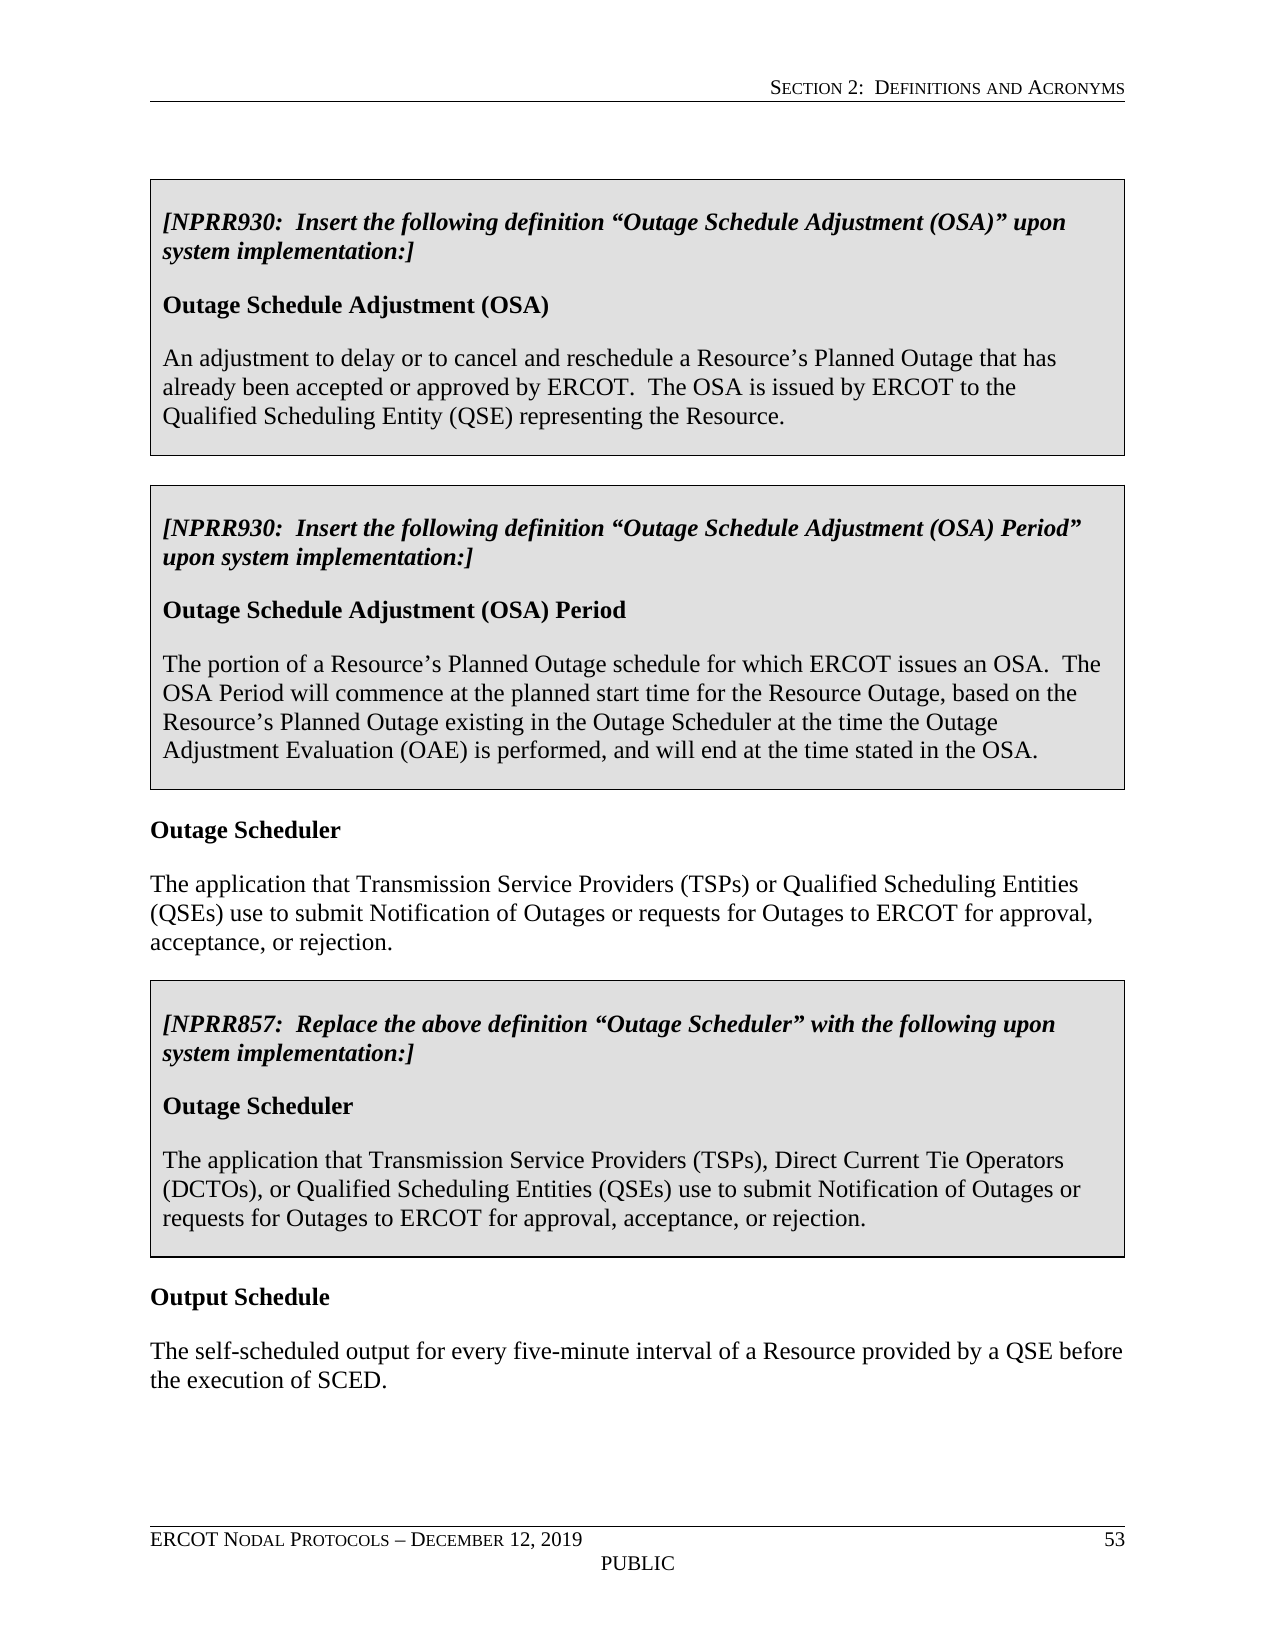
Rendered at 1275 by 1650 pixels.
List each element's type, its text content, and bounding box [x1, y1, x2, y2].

table_header [NPRR930: Insert the following definition “Outage Schedule Adjustment (OSA) Period” upon system implementation:] Outage Schedule Adjustment (OSA) Period The portion of a Resource’s Planned Outage schedule for which ERCOT issues an OSA. The OSA Period will commence at the planned start time for the Resource Outage, based on the Resource’s Planned Outage existing in the Outage Scheduler at the time the Outage Adjustment Evaluation (OAE) is performed, and will end at the time stated in the OSA. [151, 486, 1124, 789]
text The self-scheduled output for every five-minute interval of a Resource provided by a QSE before the execution of SCED. [150, 1336, 1125, 1394]
table_header [NPRR930: Insert the following definition “Outage Schedule Adjustment (OSA)” upon system implementation:] Outage Schedule Adjustment (OSA) An adjustment to delay or to cancel and reschedule a Resource’s Planned Outage that has already been accepted or approved by ERCOT. The OSA is issued by ERCOT to the Qualified Scheduling Entity (QSE) representing the Resource. [151, 180, 1124, 455]
table_header [NPRR857: Replace the above definition “Outage Scheduler” with the following upon system implementation:] Outage Scheduler The application that Transmission Service Providers (TSPs), Direct Current Tie Operators (DCTOs), or Qualified Scheduling Entities (QSEs) use to submit Notification of Outages or requests for Outages to ERCOT for approval, acceptance, or rejection. [151, 981, 1124, 1256]
text Output Schedule [150, 1282, 1125, 1311]
text Outage Scheduler [150, 815, 1125, 844]
text The application that Transmission Service Providers (TSPs) or Qualified Scheduling Entities (QSEs) use to submit Notification of Outages or requests for Outages to ERCOT for approval, acceptance, or rejection. [150, 869, 1125, 955]
